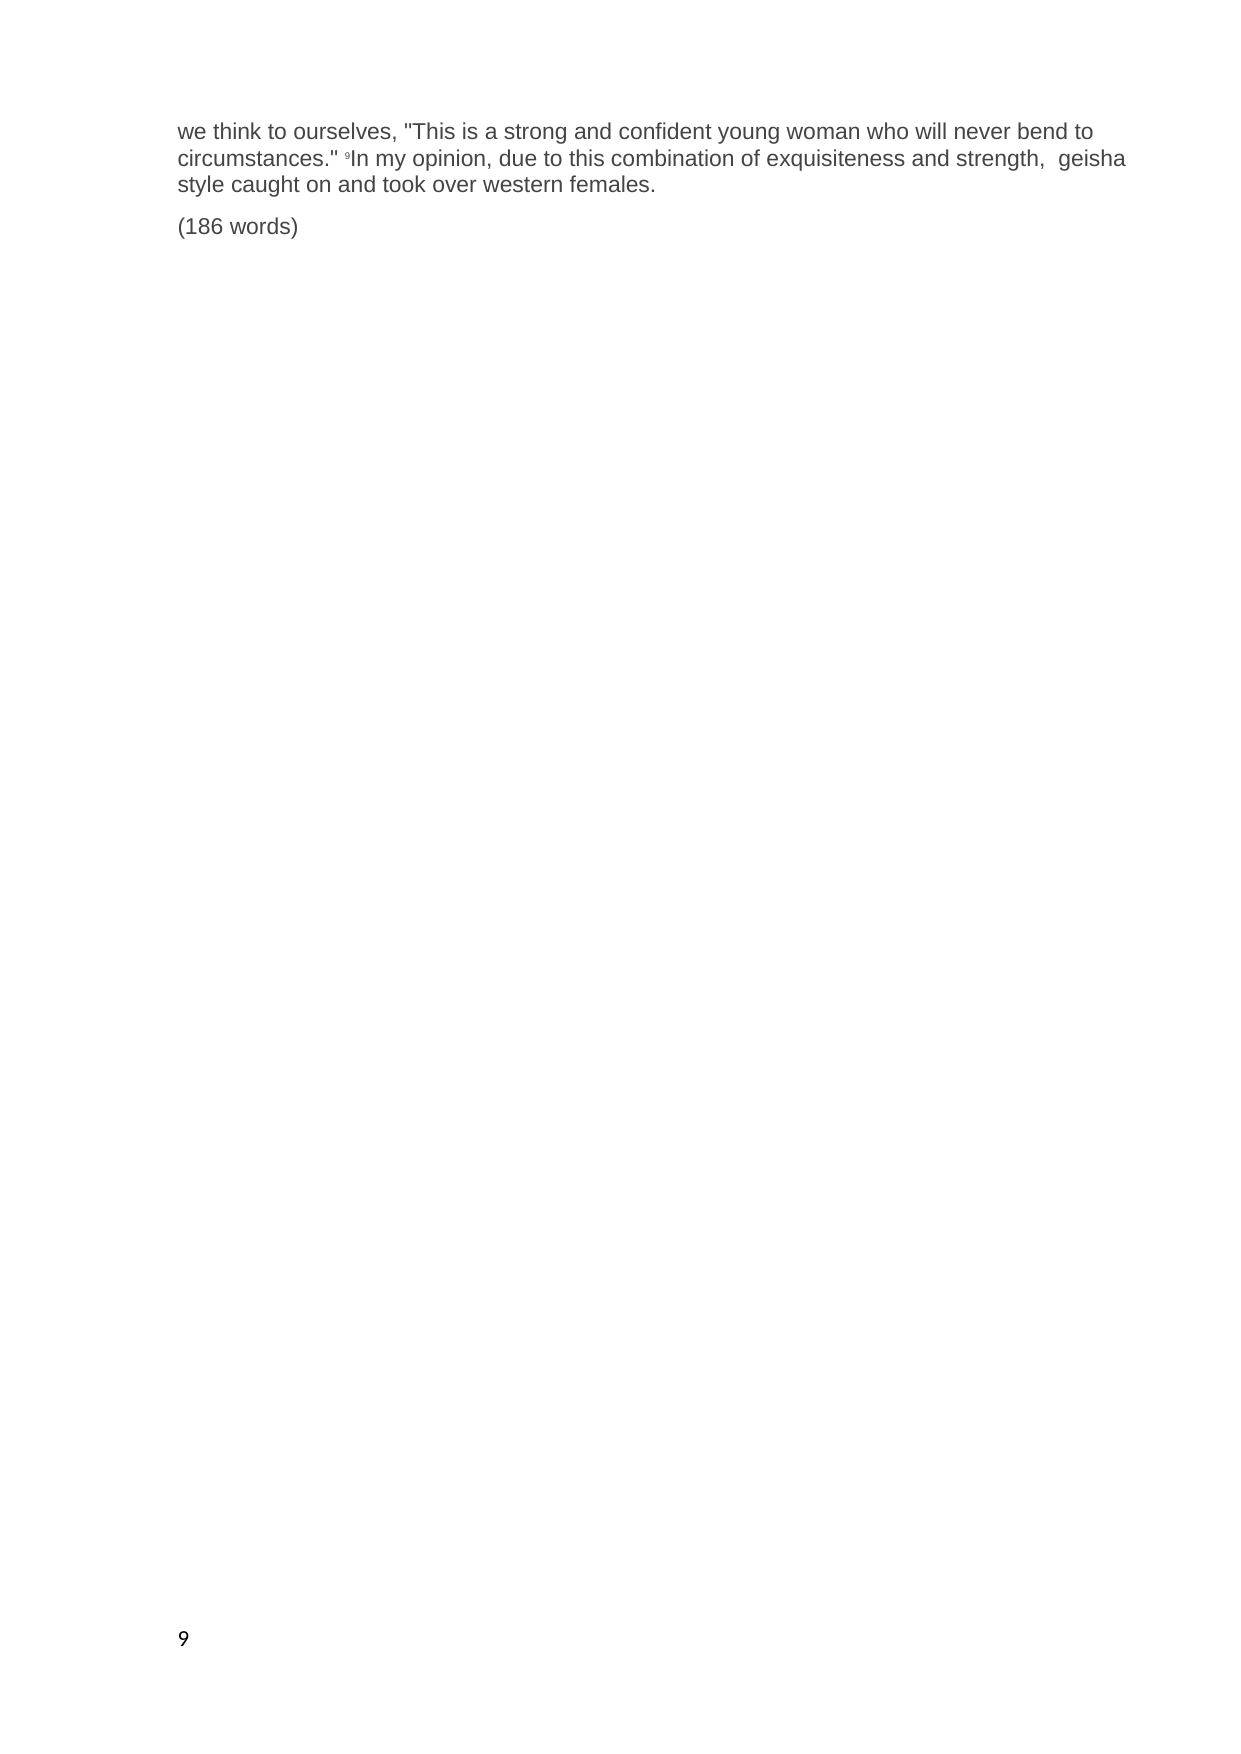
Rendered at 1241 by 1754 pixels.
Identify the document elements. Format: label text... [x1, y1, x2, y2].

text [177, 118, 1152, 197]
text (186 words) [177, 213, 1152, 239]
